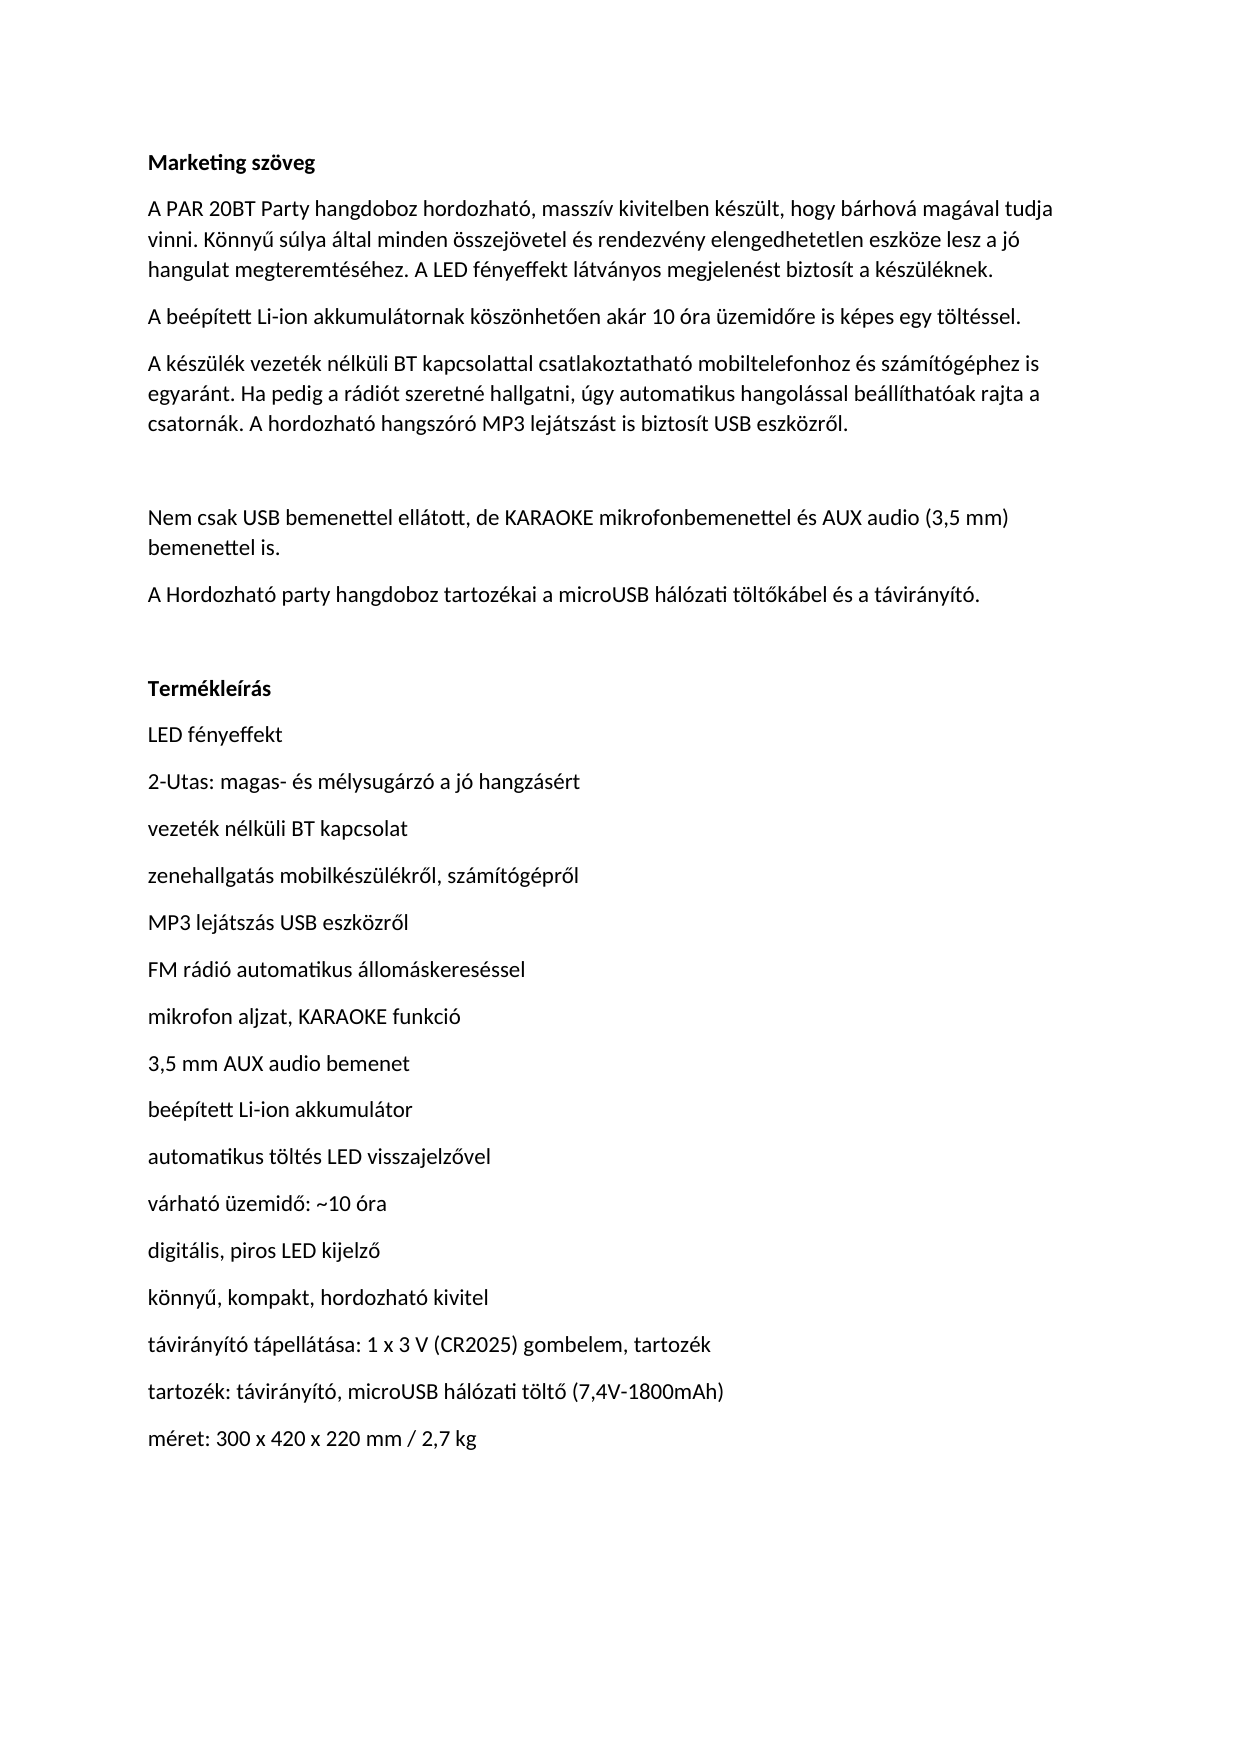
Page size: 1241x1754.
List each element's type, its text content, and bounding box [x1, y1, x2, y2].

text Marketing szöveg [148, 148, 1093, 176]
text A Hordozható party hangdoboz tartozékai a microUSB hálózati töltőkábel és a távirányító. [148, 580, 1093, 608]
text A készülék vezeték nélküli BT kapcsolattal csatlakoztatható mobiltelefonhoz és számítógéphez is egyaránt. Ha pedig a rádiót szeretné hallgatni, úgy automatikus hangolással beállíthatóak rajta a csatornák. A hordozható hangszóró MP3 lejátszást is biztosít USB eszközről. [148, 349, 1093, 437]
text automatikus töltés LED visszajelzővel [148, 1142, 1093, 1170]
text Nem csak USB bemenettel ellátott, de KARAOKE mikrofonbemenettel és AUX audio (3,5 mm) bemenettel is. [148, 503, 1093, 561]
text zenehallgatás mobilkészülékről, számítógépről [148, 861, 1093, 889]
text digitális, piros LED kijelző [148, 1236, 1093, 1264]
text tartozék: távirányító, microUSB hálózati töltő (7,4V-1800mAh) [148, 1377, 1093, 1405]
text A beépített Li-ion akkumulátornak köszönhetően akár 10 óra üzemidőre is képes egy töltéssel. [148, 302, 1093, 330]
text Termékleírás [148, 674, 1093, 702]
text beépített Li-ion akkumulátor [148, 1096, 1093, 1123]
text 2-Utas: magas- és mélysugárzó a jó hangzásért [148, 767, 1093, 795]
text mikrofon aljzat, KARAOKE funkció [148, 1002, 1093, 1030]
text LED fényeffekt [148, 721, 1093, 748]
text 3,5 mm AUX audio bemenet [148, 1049, 1093, 1077]
text A PAR 20BT Party hangdoboz hordozható, masszív kivitelben készült, hogy bárhová magával tudja vinni. Könnyű súlya által minden összejövetel és rendezvény elengedhetetlen eszköze lesz a jó hangulat megteremtéséhez. A LED fényeffekt látványos megjelenést biztosít a készüléknek. [148, 194, 1093, 283]
text vezeték nélküli BT kapcsolat [148, 814, 1093, 842]
text távirányító tápellátása: 1 x 3 V (CR2025) gombelem, tartozék [148, 1330, 1093, 1358]
text könnyű, kompakt, hordozható kivitel [148, 1283, 1093, 1311]
text MP3 lejátszás USB eszközről [148, 908, 1093, 936]
text méret: 300 x 420 x 220 mm / 2,7 kg [148, 1424, 1093, 1452]
text FM rádió automatikus állomáskereséssel [148, 955, 1093, 983]
text várható üzemidő: ~10 óra [148, 1189, 1093, 1217]
